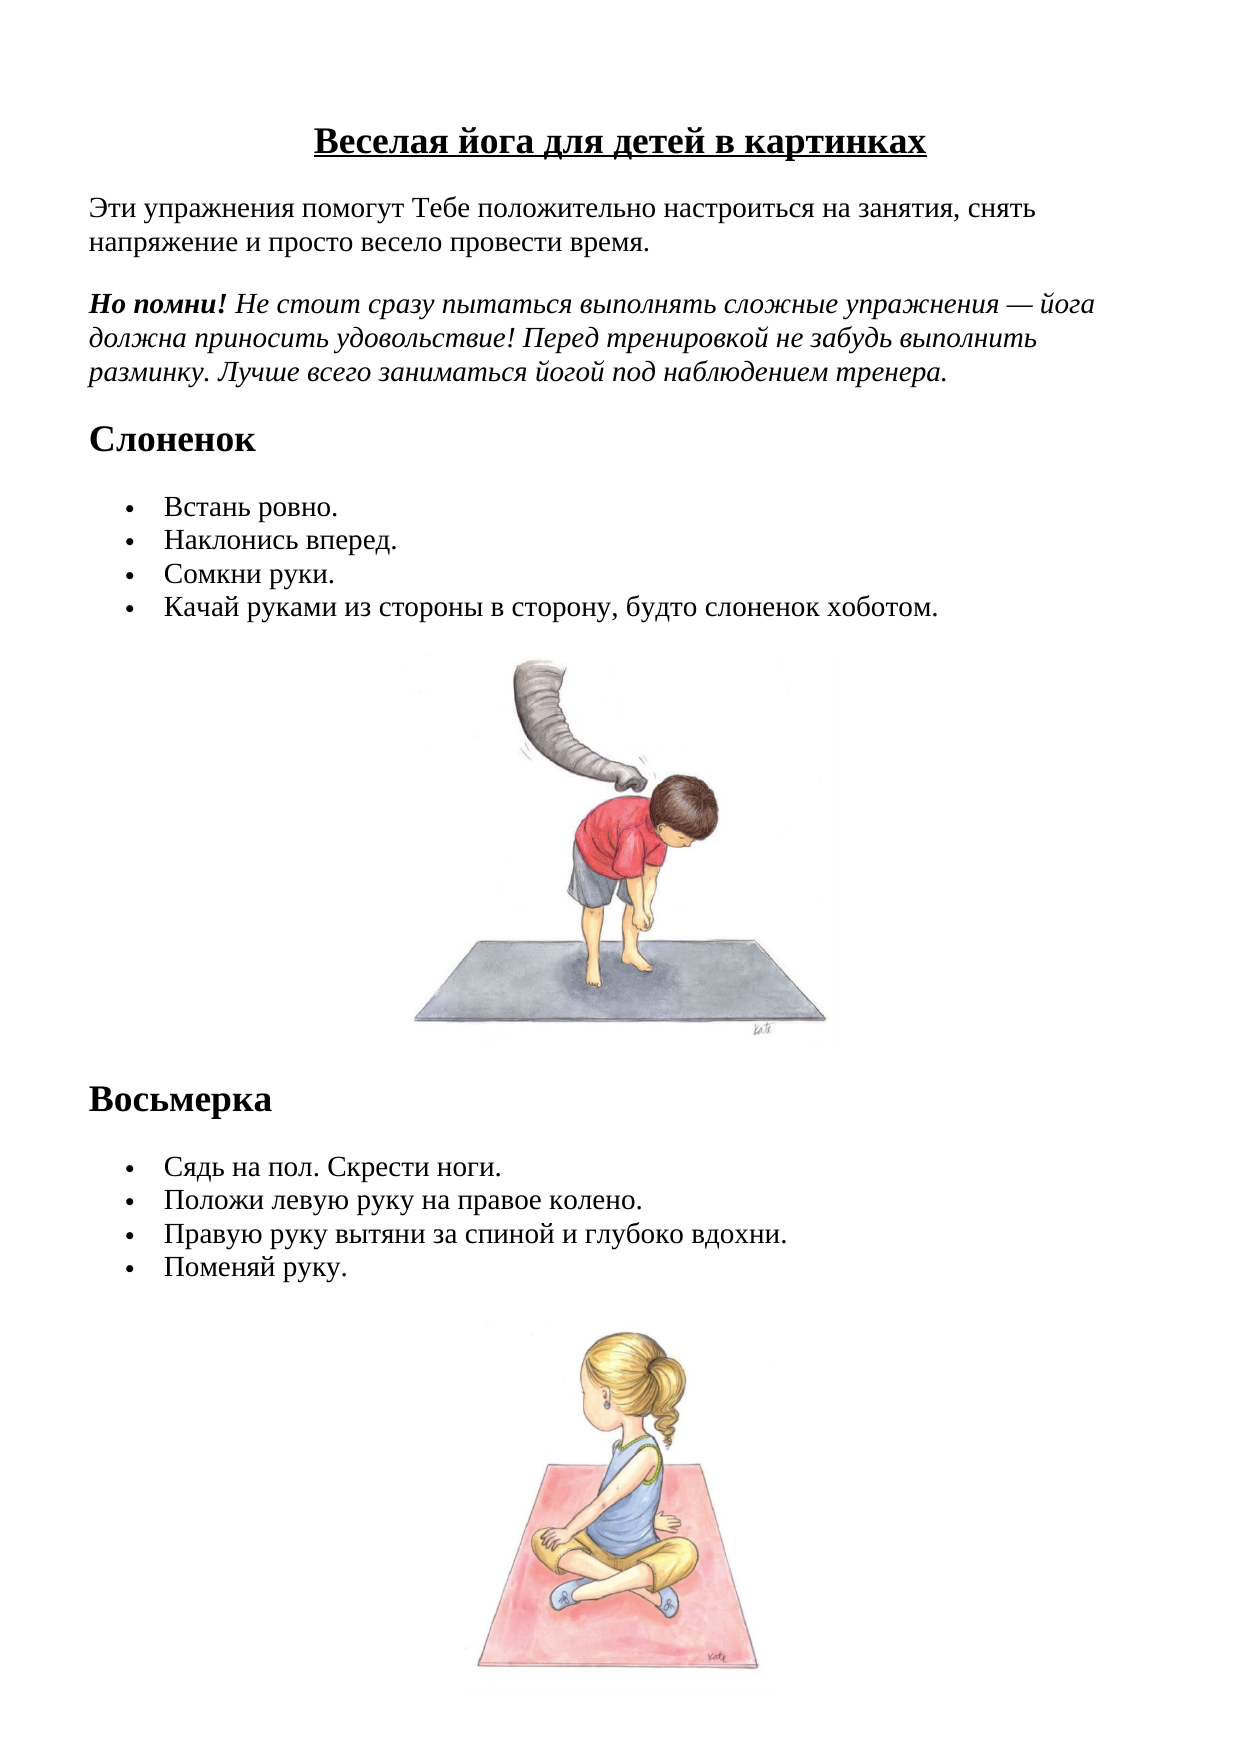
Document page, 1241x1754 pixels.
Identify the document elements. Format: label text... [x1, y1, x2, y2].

list Качай руками из стороны в сторону, будто слоненок хоботом. [126, 589, 1152, 623]
list Сомкни руки. [126, 556, 1152, 589]
text Но помни! Не стоит сразу пытаться выполнять сложные упражнения — йога должна приносить удовольствие! Перед тренировкой не забудь выполнить разминку. Лучше всего заниматься йогой под наблюдением тренера. [89, 287, 1152, 387]
list Сядь на пол. Скрести ноги. [126, 1149, 1152, 1182]
list Наклонись вперед. [126, 522, 1152, 556]
picture [464, 1312, 776, 1692]
picture [403, 652, 838, 1048]
text Восьмерка [89, 1077, 1152, 1120]
list Встань ровно. [126, 489, 1152, 522]
list Положи левую руку на правое колено. [126, 1182, 1152, 1216]
text Эти упражнения помогут Тебе положительно настроиться на занятия, снять напряжение и просто весело провести время. [89, 190, 1152, 257]
list Правую руку вытяни за спиной и глубоко вдохни. [126, 1216, 1152, 1249]
text Веселая йога для детей в картинках [89, 118, 1152, 161]
list Поменяй руку. [126, 1249, 1152, 1283]
text Слоненок [89, 416, 1152, 459]
